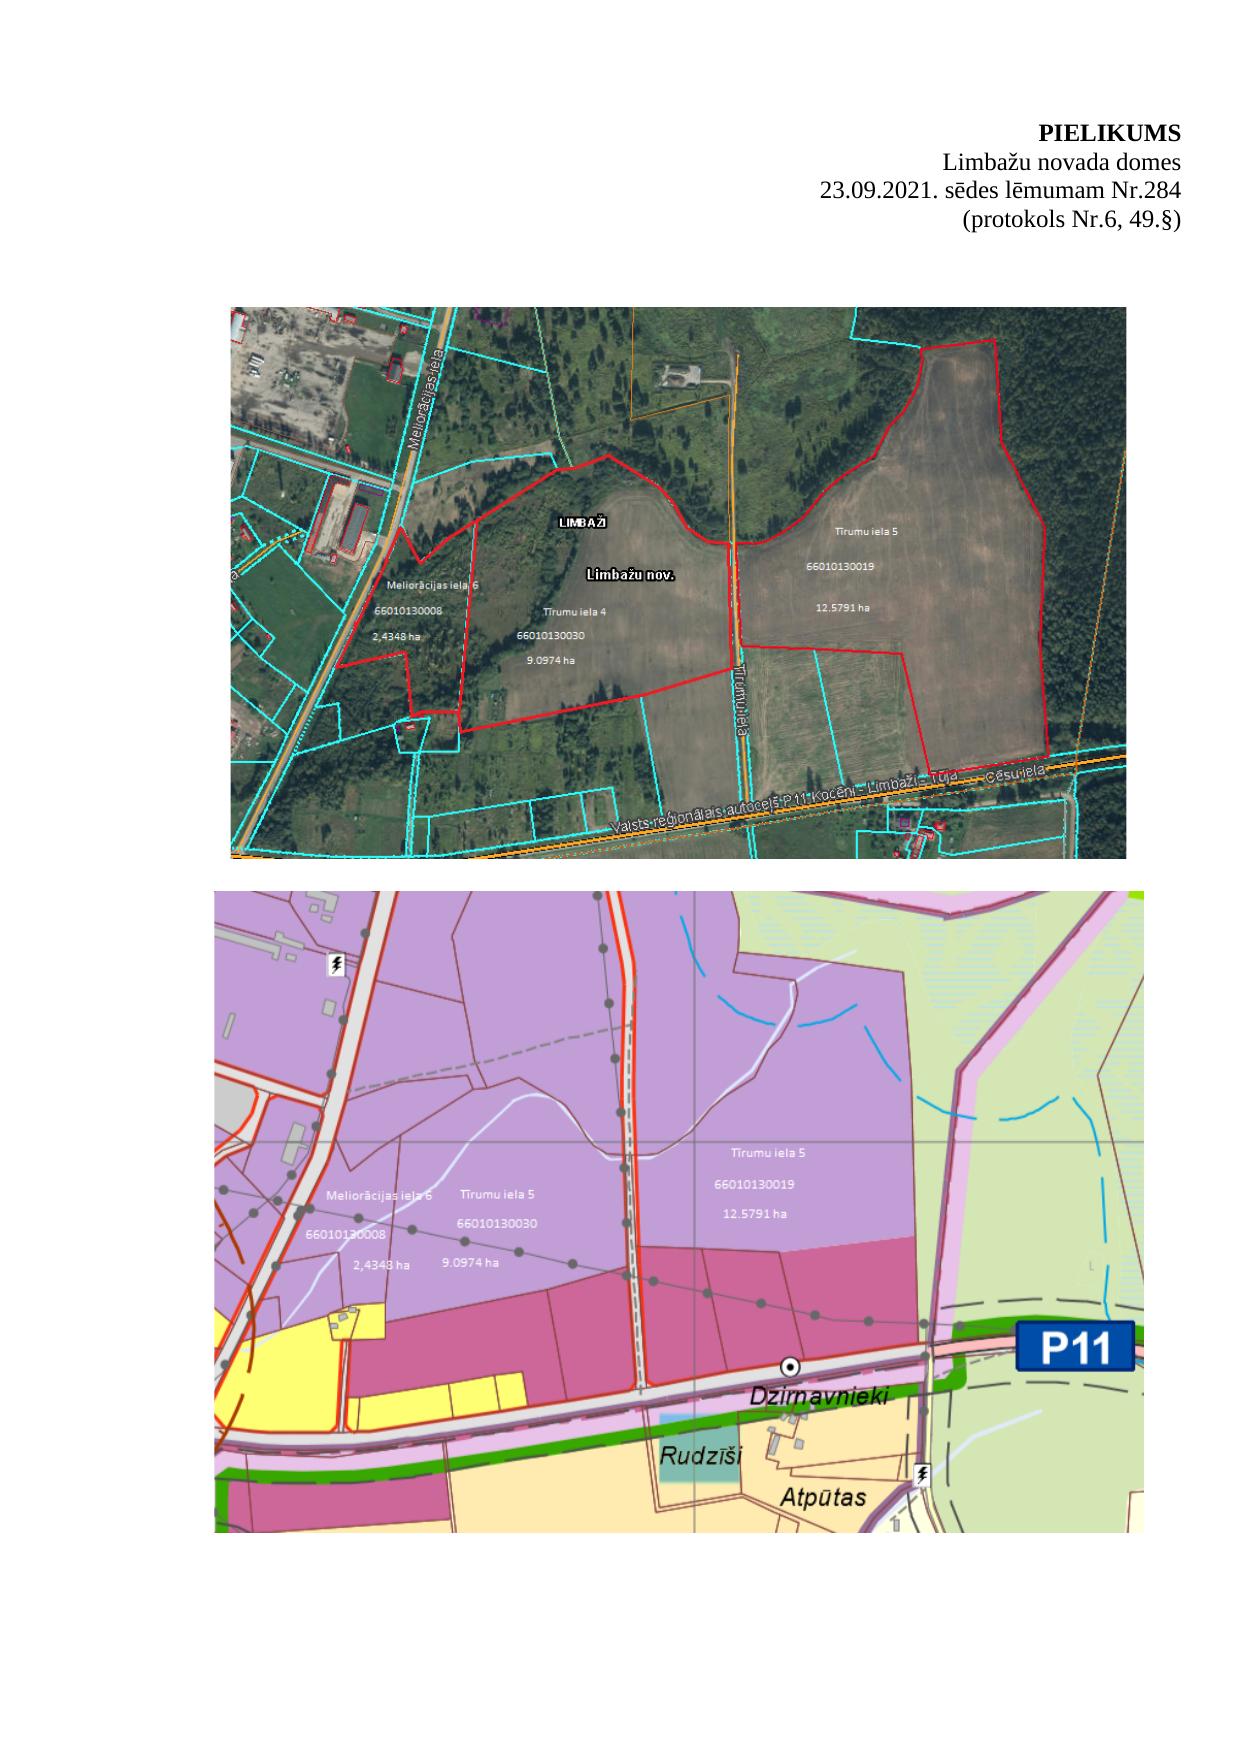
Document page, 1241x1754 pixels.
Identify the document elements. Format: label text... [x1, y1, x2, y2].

picture [229, 307, 1126, 858]
text Limbažu novada domes [477, 147, 1181, 176]
text PIELIKUMS [852, 118, 1181, 147]
picture [214, 891, 1144, 1533]
text 23.09.2021. sēdes lēmumam Nr.284 [177, 176, 1181, 204]
text (protokols Nr.6, 49.§) [177, 204, 1181, 233]
